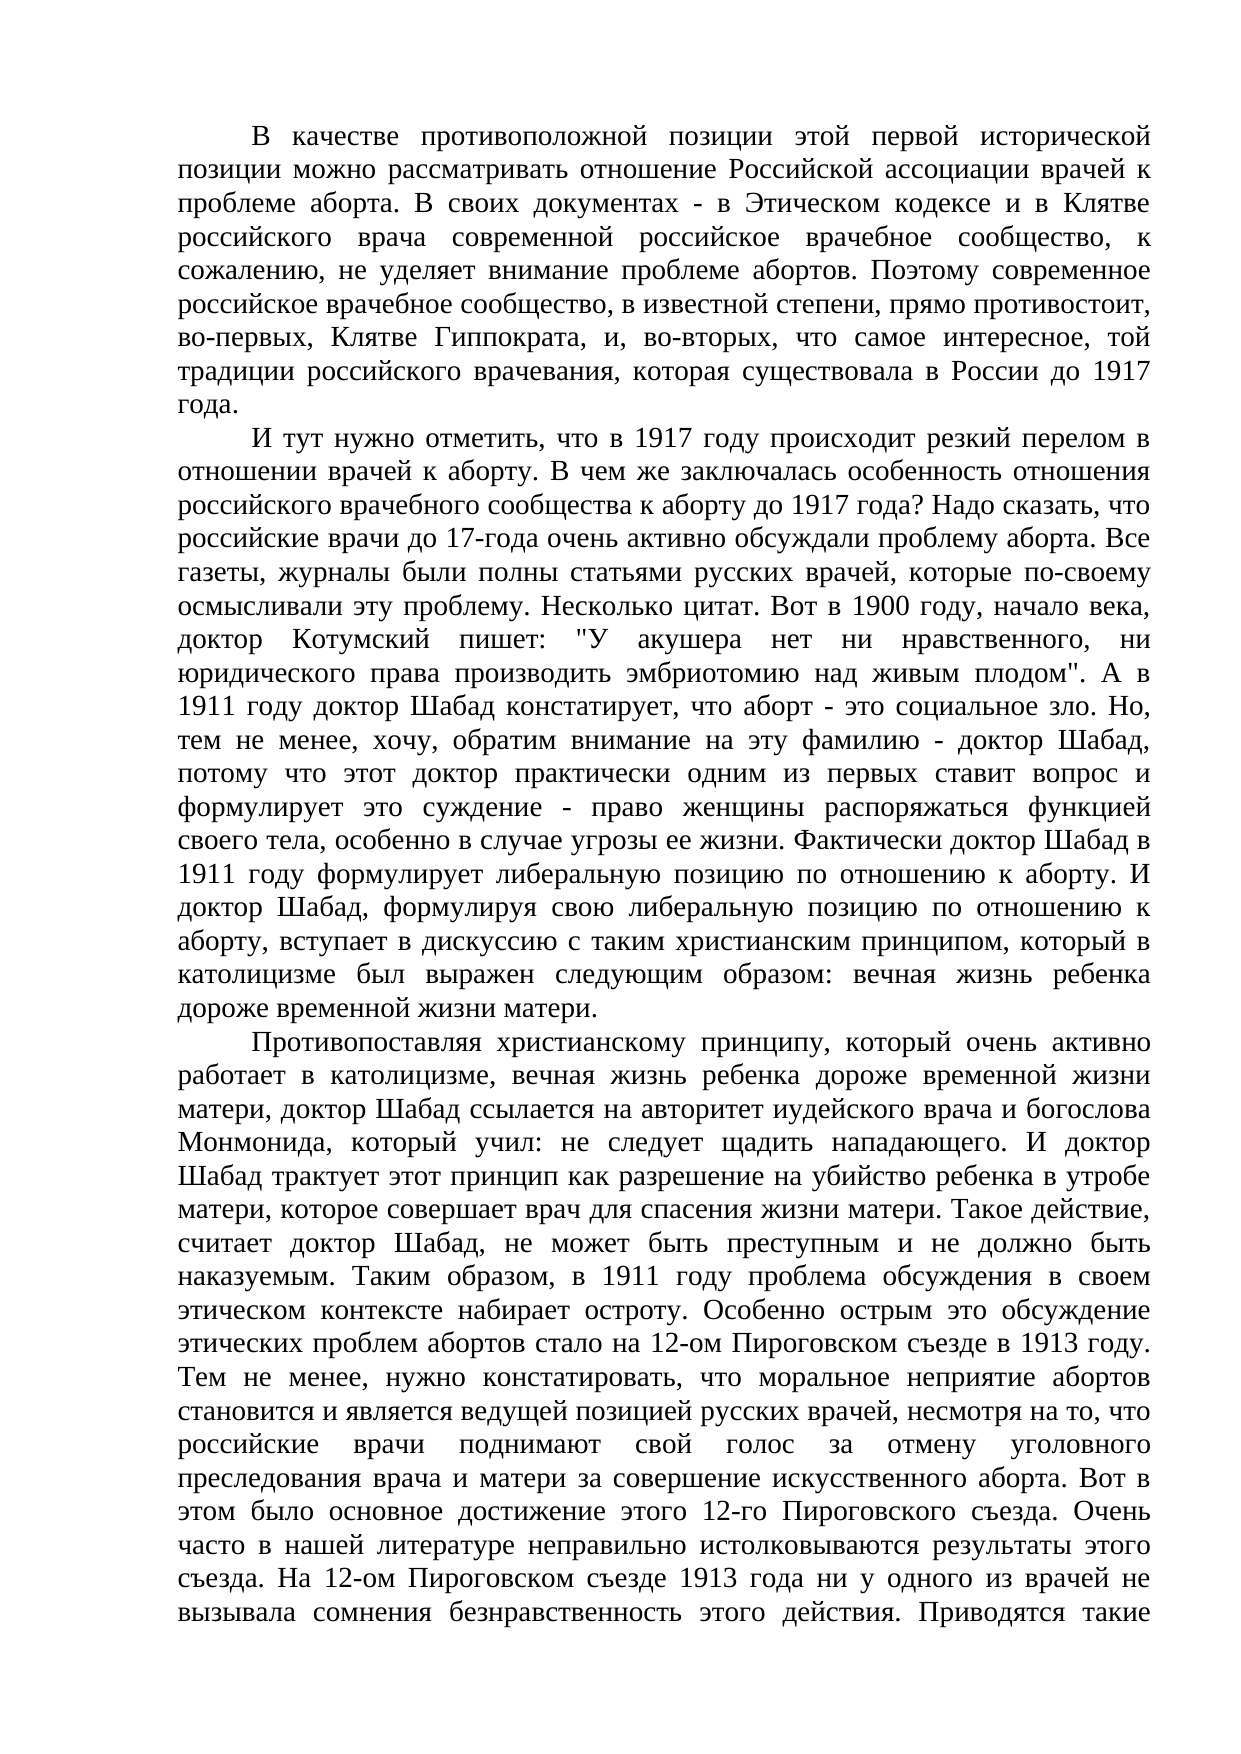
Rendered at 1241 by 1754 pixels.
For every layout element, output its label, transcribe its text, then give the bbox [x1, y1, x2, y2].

text В качестве противоположной позиции этой первой исторической позиции можно рассматривать отношение Российской ассоциации врачей к проблеме аборта. В своих документах - в Этическом кодексе и в Клятве российского врача современной российское врачебное сообщество, к сожалению, не уделяет внимание проблеме абортов. Поэтому современное российское врачебное сообщество, в известной степени, прямо противостоит, во-первых, Клятве Гиппократа, и, во-вторых, что самое интересное, той традиции российского врачевания, которая существовала в России до 1917 года. [177, 118, 1152, 420]
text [177, 1024, 1152, 1627]
text И тут нужно отметить, что в 1917 году происходит резкий перелом в отношении врачей к аборту. В чем же заключалась особенность отношения российского врачебного сообщества к аборту до 1917 года? Надо сказать, что российские врачи до 17-года очень активно обсуждали проблему аборта. Все газеты, журналы были полны статьями русских врачей, которые по-своему осмысливали эту проблему. Несколько цитат. Вот в 1900 году, начало века, доктор Котумский пишет: "У акушера нет ни нравственного, ни юридического права производить эмбриотомию над живым плодом". А в 1911 году доктор Шабад констатирует, что аборт - это социальное зло. Но, тем не менее, хочу, обратим внимание на эту фамилию - доктор Шабад, потому что этот доктор практически одним из первых ставит вопрос и формулирует это суждение - право женщины распоряжаться функцией своего тела, особенно в случае угрозы ее жизни. Фактически доктор Шабад в 1911 году формулирует либеральную позицию по отношению к аборту. И доктор Шабад, формулируя свою либеральную позицию по отношению к аборту, вступает в дискуссию с таким христианским принципом, который в католицизме был выражен следующим образом: вечная жизнь ребенка дороже временной жизни матери. [177, 420, 1152, 1024]
